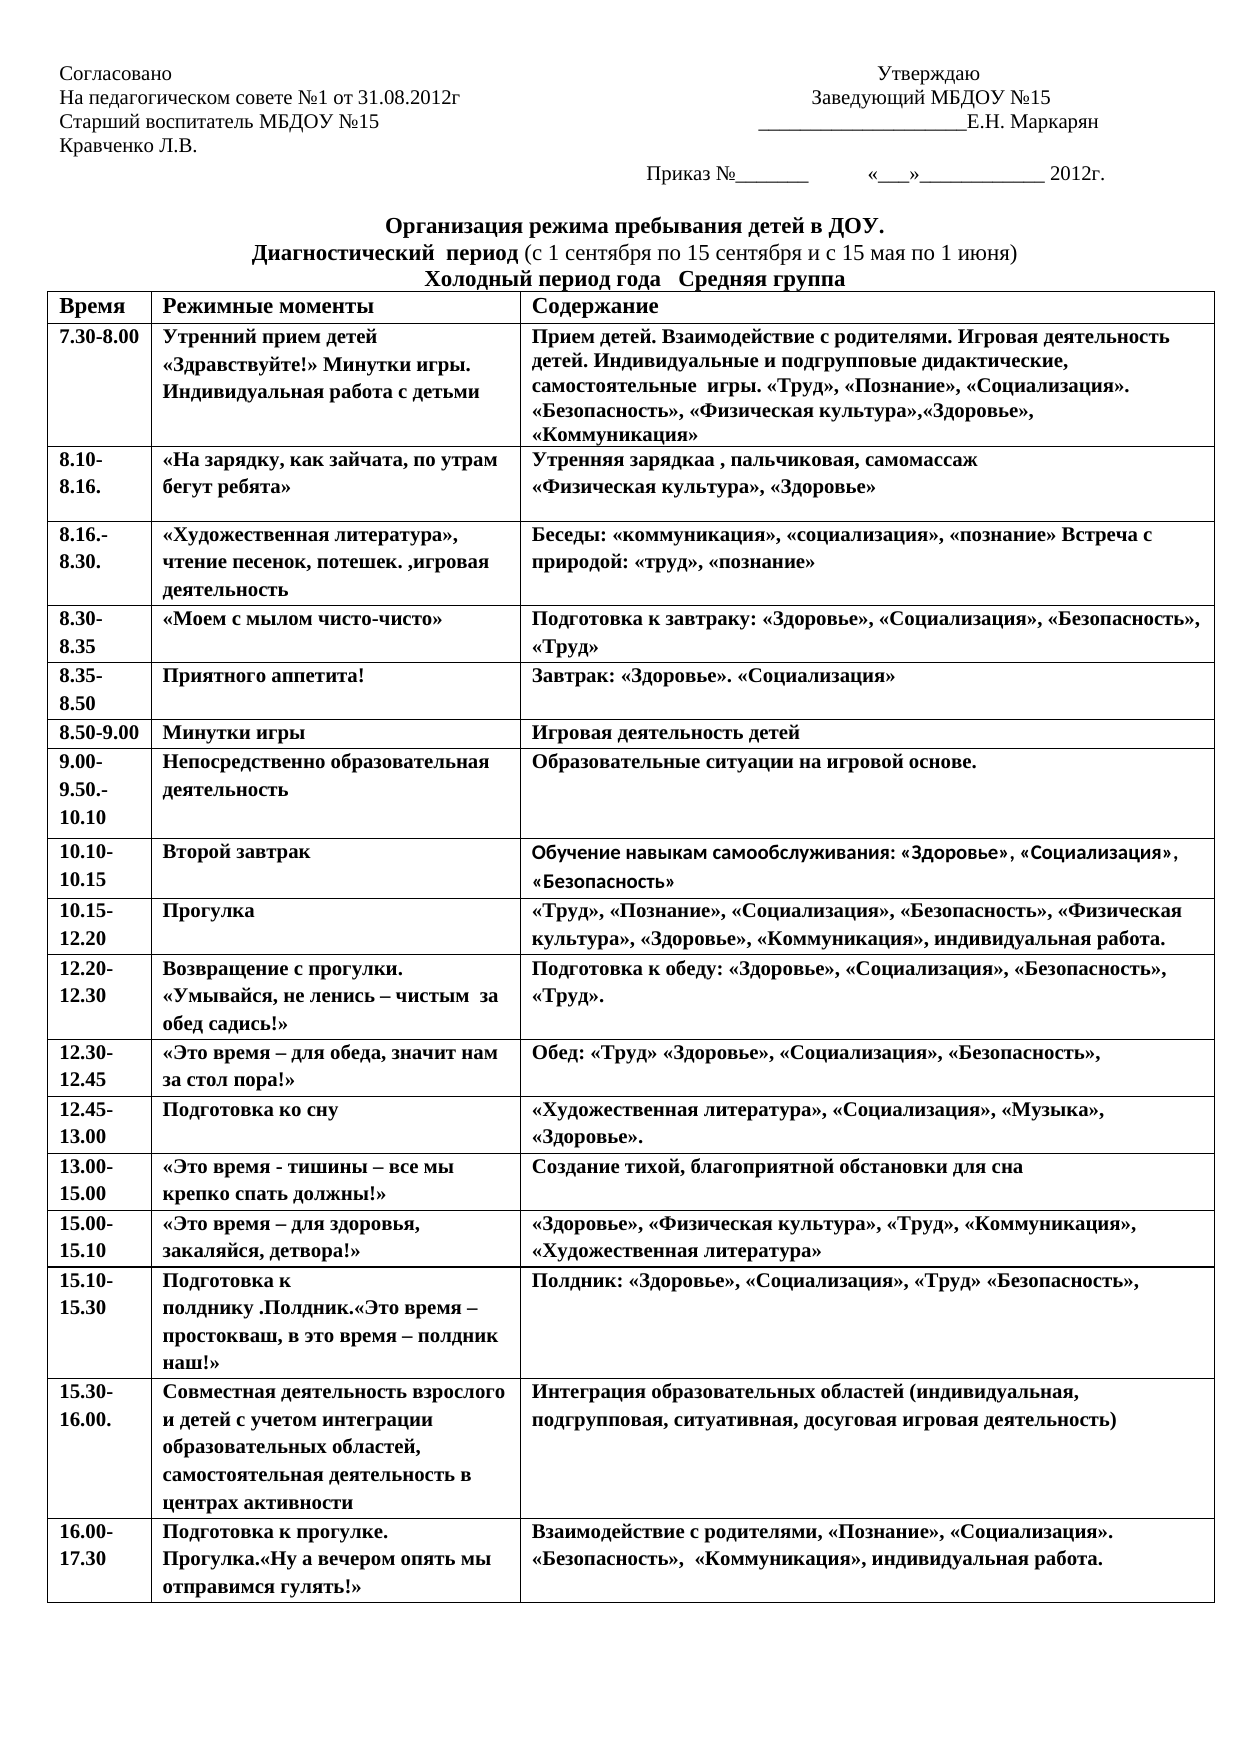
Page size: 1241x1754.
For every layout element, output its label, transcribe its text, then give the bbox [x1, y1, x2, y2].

table_cell 8.16.- 8.30. [48, 522, 151, 605]
table_cell «На зарядку, как зайчата, по утрам бегут ребята» [152, 447, 520, 521]
text Организация режима пребывания детей в ДОУ. [59, 212, 1211, 238]
table_cell Беседы: «коммуникация», «социализация», «познание» Встреча с природой: «труд», «познание» [521, 522, 1214, 605]
table_cell Прием детей. Взаимодействие с родителями. Игровая деятельность детей. Индивидуальные и подгрупповые дидактические, самостоятельные игры. «Труд», «Познание», «Социализация». «Безопасность», «Физическая культура»,«Здоровье», «Коммуникация» [521, 324, 1214, 446]
table_cell Второй завтрак [152, 839, 520, 897]
table_cell 12.45-13.00 [48, 1097, 151, 1152]
table_cell Завтрак: «Здоровье». «Социализация» [521, 663, 1214, 719]
table_cell Утренний прием детей «Здравствуйте!» Минутки игры. Индивидуальная работа с детьми [152, 324, 520, 446]
table_cell «Это время - тишины – все мы крепко спать должны!» [152, 1154, 520, 1209]
table_cell 13.00-15.00 [48, 1154, 151, 1209]
table_header Время [48, 292, 151, 323]
text Холодный период года Средняя группа [59, 265, 1211, 291]
table_cell Совместная деятельность взрослого и детей с учетом интеграции образовательных областей, самостоятельная деятельность в центрах активности [152, 1379, 520, 1518]
table_cell Полдник: «Здоровье», «Социализация», «Труд» «Безопасность», [521, 1268, 1214, 1378]
table_cell 15.10- 15.30 [48, 1268, 151, 1378]
table_cell 8.30- 8.35 [48, 606, 151, 662]
table_cell Игровая деятельность детей [521, 720, 1214, 748]
table_cell Обед: «Труд» «Здоровье», «Социализация», «Безопасность», [521, 1040, 1214, 1096]
table_cell Непосредственно образовательная деятельность [152, 749, 520, 838]
table_cell 15.30- 16.00. [48, 1379, 151, 1518]
table_cell Подготовка к обеду: «Здоровье», «Социализация», «Безопасность», «Труд». [521, 955, 1214, 1038]
table_header Содержание [521, 292, 1214, 323]
table_cell Обучение навыкам самообслуживания: «Здоровье», «Социализация», «Безопасность» [521, 839, 1214, 897]
text Диагностический период (с 1 сентября по 15 сентября и с 15 мая по 1 июня) [59, 238, 1211, 265]
table_cell 16.00-17.30 [48, 1519, 151, 1602]
table_cell Образовательные ситуации на игровой основе. [521, 749, 1214, 838]
table_cell 7.30-8.00 [48, 324, 151, 446]
table_cell 8.35- 8.50 [48, 663, 151, 719]
table_cell 12.20- 12.30 [48, 955, 151, 1038]
table_cell Интеграция образовательных областей (индивидуальная, подгрупповая, ситуативная, досуговая игровая деятельность) [521, 1379, 1214, 1518]
table_cell «Моем с мылом чисто-чисто» [152, 606, 520, 662]
table_header Утверждаю Заведующий МБДОУ №15 ____________________Е.Н. Маркарян Приказ №_______ «___»____________ 2012г. [636, 61, 1222, 185]
table_header Режимные моменты [152, 292, 520, 323]
table_cell «Труд», «Познание», «Социализация», «Безопасность», «Физическая культура», «Здоровье», «Коммуникация», индивидуальная работа. [521, 899, 1214, 954]
table_cell «Художественная литература», чтение песенок, потешек. ,игровая деятельность [152, 522, 520, 605]
table_cell Подготовка к прогулке. Прогулка.«Ну а вечером опять мы отправимся гулять!» [152, 1519, 520, 1602]
table_cell Приятного аппетита! [152, 663, 520, 719]
table_cell Минутки игры [152, 720, 520, 748]
table_cell 12.30-12.45 [48, 1040, 151, 1096]
table_cell Подготовка к завтраку: «Здоровье», «Социализация», «Безопасность», «Труд» [521, 606, 1214, 662]
table_cell 8.50-9.00 [48, 720, 151, 748]
table_cell Подготовка к полднику .Полдник.«Это время – простокваш, в это время – полдник наш!» [152, 1268, 520, 1378]
table_cell 9.00- 9.50.-10.10 [48, 749, 151, 838]
table_cell «Здоровье», «Физическая культура», «Труд», «Коммуникация», «Художественная литература» [521, 1211, 1214, 1266]
table_header Согласовано На педагогическом совете №1 от 31.08.2012г Старший воспитатель МБДОУ №15 Кравченко Л.В. [48, 61, 634, 185]
table_cell «Это время – для обеда, значит нам за стол пора!» [152, 1040, 520, 1096]
table_cell 15.00-15.10 [48, 1211, 151, 1266]
table_cell Прогулка [152, 899, 520, 954]
table_cell «Художественная литература», «Социализация», «Музыка», «Здоровье». [521, 1097, 1214, 1152]
table_cell Возвращение с прогулки. «Умывайся, не ленись – чистым за обед садись!» [152, 955, 520, 1038]
table_cell 8.10- 8.16. [48, 447, 151, 521]
table_cell 10.15- 12.20 [48, 899, 151, 954]
table_cell «Это время – для здоровья, закаляйся, детвора!» [152, 1211, 520, 1266]
table_cell Создание тихой, благоприятной обстановки для сна [521, 1154, 1214, 1209]
table_cell Взаимодействие с родителями, «Познание», «Социализация». «Безопасность», «Коммуникация», индивидуальная работа. [521, 1519, 1214, 1602]
table_cell Утренняя зарядкаа , пальчиковая, самомассаж «Физическая культура», «Здоровье» [521, 447, 1214, 521]
table_cell 10.10-10.15 [48, 839, 151, 897]
table_cell Подготовка ко сну [152, 1097, 520, 1152]
